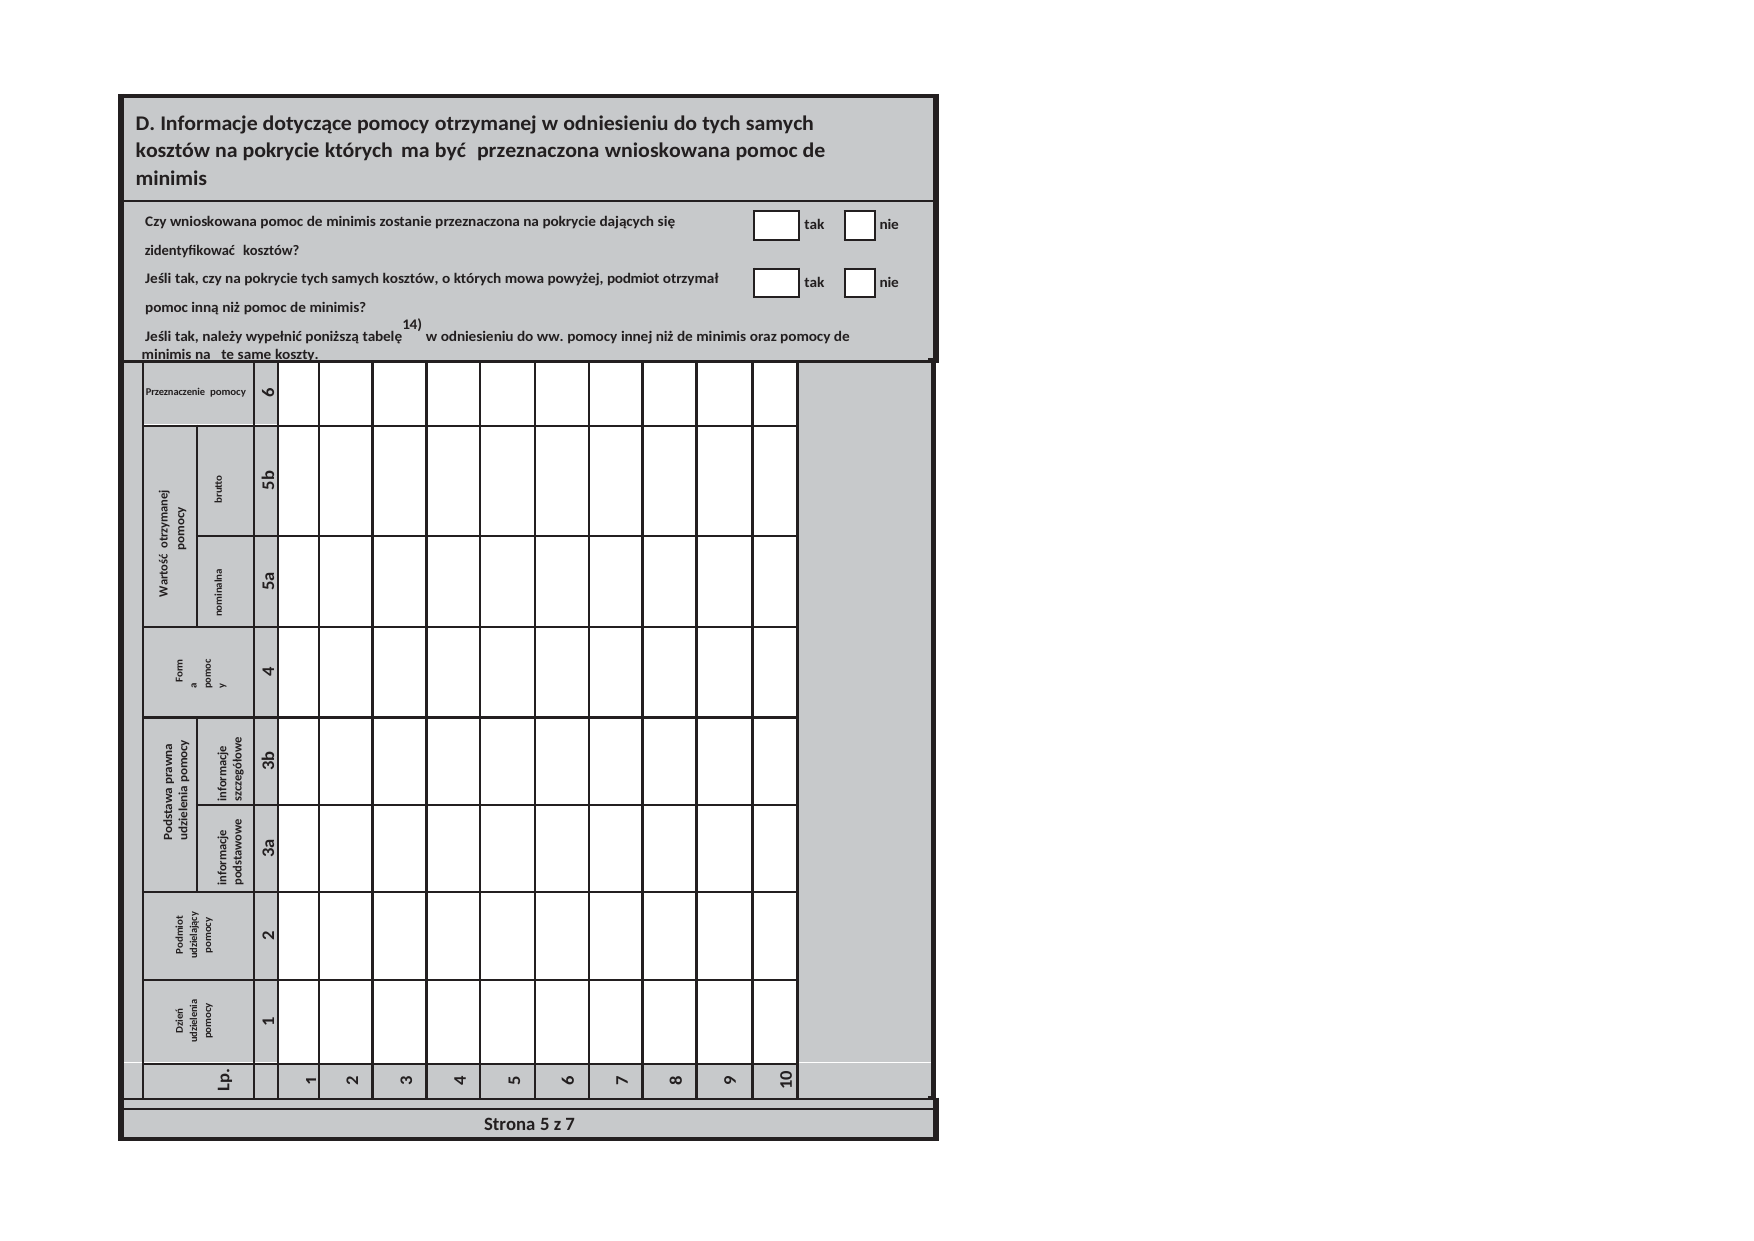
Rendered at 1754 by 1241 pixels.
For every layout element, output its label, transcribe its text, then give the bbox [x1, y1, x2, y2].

table_cell 5b [255, 427, 277, 535]
table_cell 1 [279, 1065, 318, 1098]
table_cell [374, 719, 425, 804]
table_cell [754, 427, 796, 535]
table_cell [428, 719, 479, 804]
table_cell [799, 1063, 931, 1098]
table_cell Lp. [144, 1065, 253, 1098]
table_cell [590, 537, 641, 626]
table_cell 1 [255, 981, 277, 1062]
table_cell [536, 363, 588, 424]
table_cell [481, 719, 534, 804]
table_cell Strona 5 z 7 [124, 1110, 933, 1137]
table_cell [644, 981, 695, 1062]
table_cell [698, 537, 751, 626]
table_cell [279, 893, 318, 979]
table_cell [644, 427, 695, 535]
table_cell [481, 427, 534, 535]
table_cell [279, 628, 318, 716]
table_cell [374, 427, 425, 535]
table_header D. Informacje dotyczące pomocy otrzymanej w odniesieniu do tych samych kosztów na pokrycie których ma być przeznaczona wnioskowana pomoc de minimis [124, 98, 933, 200]
table_cell 2 [255, 893, 277, 979]
table_cell [536, 719, 588, 804]
table_cell [799, 363, 931, 1062]
table_cell [428, 427, 479, 535]
table_cell [698, 427, 751, 535]
table_cell [755, 270, 798, 296]
table_cell [374, 893, 425, 979]
table_cell [536, 537, 588, 626]
table_cell [754, 537, 796, 626]
table_cell [320, 719, 371, 804]
table_cell [124, 363, 142, 1062]
table_cell [644, 363, 695, 424]
table_cell brutto [198, 427, 253, 535]
table_cell [644, 806, 695, 891]
table_cell [590, 893, 641, 979]
table_cell Jeśli tak, czy na pokrycie tych samych kosztów, o których mowa powyżej, podmiot otrzymał [124, 268, 753, 296]
table_cell [644, 628, 695, 716]
table_cell [124, 1100, 933, 1108]
table_cell [320, 981, 371, 1062]
table_cell tak [800, 268, 844, 296]
table_cell [374, 537, 425, 626]
table_cell [124, 1063, 142, 1098]
table_cell 4 [255, 628, 277, 716]
table_cell [279, 537, 318, 626]
table_cell Wartość otrzymanej pomocy [144, 427, 196, 626]
table_cell [754, 806, 796, 891]
table_cell 3b [255, 719, 277, 804]
table_cell informacje szczegółowe [198, 719, 253, 804]
table_cell [279, 363, 318, 424]
table_cell [481, 893, 534, 979]
table_cell Podstawa prawna udzielenia pomocy [144, 719, 196, 891]
table_cell [846, 270, 874, 296]
table_cell 2 [320, 1065, 371, 1098]
table_cell Dzień udzielenia pomocy [144, 981, 253, 1062]
table_cell [428, 537, 479, 626]
table_cell 5 [481, 1065, 534, 1098]
table_cell 5a [255, 537, 277, 626]
table_cell tak [800, 210, 844, 239]
table_cell [698, 719, 751, 804]
table_cell 4 [428, 1065, 479, 1098]
table_cell [481, 363, 534, 424]
table_cell [536, 427, 588, 535]
table_cell [481, 981, 534, 1062]
table_cell [255, 1065, 277, 1098]
table_cell [320, 427, 371, 535]
table_cell [536, 981, 588, 1062]
table_cell Przeznaczenie pomocy [144, 363, 253, 424]
table_cell [279, 981, 318, 1062]
table_cell [320, 628, 371, 716]
table_cell [428, 628, 479, 716]
table_cell [698, 628, 751, 716]
table_cell [644, 893, 695, 979]
table_cell [320, 893, 371, 979]
table_cell [428, 893, 479, 979]
table_cell [590, 427, 641, 535]
table_cell 6 [255, 363, 277, 424]
table_cell 10 [754, 1065, 796, 1098]
table_cell [846, 212, 874, 239]
table_cell [590, 719, 641, 804]
table_cell [374, 981, 425, 1062]
table_cell [374, 628, 425, 716]
table_cell 8 [644, 1065, 695, 1098]
table_cell [590, 628, 641, 716]
table_cell [374, 363, 425, 424]
table_cell zidentyfikować kosztów? [124, 239, 933, 268]
table_cell [754, 981, 796, 1062]
table_cell [754, 893, 796, 979]
table_cell [428, 806, 479, 891]
table_cell 7 [590, 1065, 641, 1098]
table_cell [320, 363, 371, 424]
table_cell [481, 806, 534, 891]
table_cell Czy wnioskowana pomoc de minimis zostanie przeznaczona na pokrycie dających się [124, 210, 753, 239]
table_cell [698, 981, 751, 1062]
table_cell nie [876, 210, 933, 239]
table_cell [279, 427, 318, 535]
table_cell pomoc inną niż pomoc de minimis? Jeśli tak, należy wypełnić poniższą tabelę14) w odniesieniu do ww. pomocy innej niż de minimis oraz pomocy de minimis na te same koszty. [124, 296, 933, 360]
table_cell [279, 719, 318, 804]
table_cell nominalna [198, 537, 253, 626]
table_cell [320, 537, 371, 626]
table_cell [374, 806, 425, 891]
table_cell [754, 628, 796, 716]
table_cell [481, 628, 534, 716]
table_cell 9 [698, 1065, 751, 1098]
table_cell 3 [374, 1065, 425, 1098]
table_cell [698, 893, 751, 979]
table_cell 3a [255, 806, 277, 891]
table_cell [644, 537, 695, 626]
table_cell [754, 363, 796, 424]
table_cell [481, 537, 534, 626]
table_cell [536, 628, 588, 716]
table_cell [754, 719, 796, 804]
table_cell [428, 981, 479, 1062]
table_cell [698, 363, 751, 424]
table_cell [698, 806, 751, 891]
table_cell 6 [536, 1065, 588, 1098]
table_cell [536, 893, 588, 979]
table_cell [644, 719, 695, 804]
table_cell [755, 212, 798, 239]
table_cell [428, 363, 479, 424]
table_cell [279, 806, 318, 891]
table_cell Podmiot udzielający pomocy [144, 893, 253, 979]
table_cell [590, 981, 641, 1062]
table_cell informacje podstawowe [198, 806, 253, 891]
table_cell [124, 202, 933, 210]
table_cell Forma pomocy [144, 628, 253, 716]
table_cell nie [876, 268, 933, 296]
table_cell [320, 806, 371, 891]
table_cell [536, 806, 588, 891]
table_cell [590, 806, 641, 891]
table_cell [590, 363, 641, 424]
